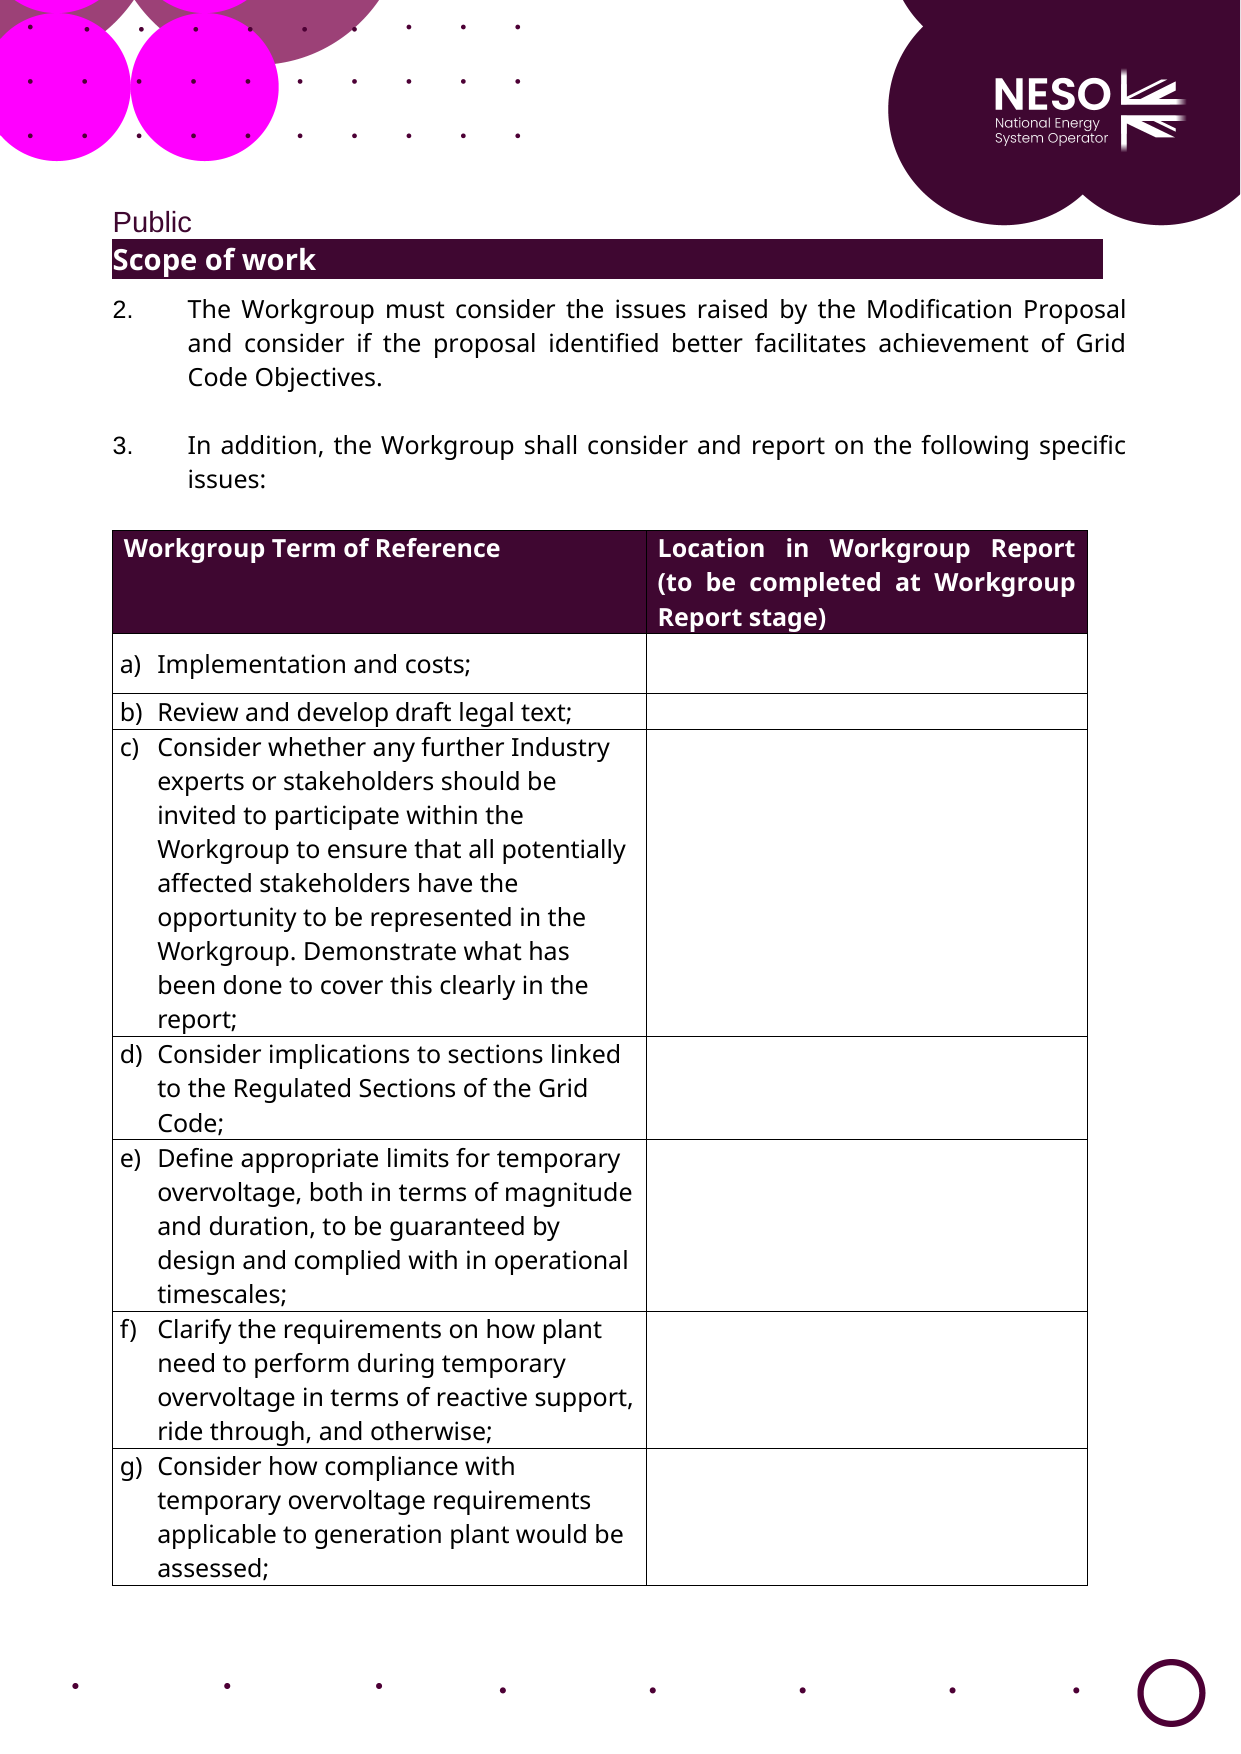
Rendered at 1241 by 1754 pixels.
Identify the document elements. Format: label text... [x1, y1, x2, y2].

table_cell [647, 1140, 1087, 1311]
list In addition, the Workgroup shall consider and report on the following specific issues: [112, 428, 1128, 496]
table_cell [647, 1449, 1087, 1585]
picture [0, 0, 1241, 1754]
table_cell [647, 730, 1087, 1036]
table_cell [647, 1312, 1087, 1448]
list Scope of work [112, 239, 1103, 279]
table_cell Implementation and costs; [113, 634, 646, 693]
table_cell [647, 694, 1087, 728]
table_cell Consider whether any further Industry experts or stakeholders should be invited to participate within the Workgroup to ensure that all potentially affected stakeholders have the opportunity to be represented in the Workgroup. Demonstrate what has been done to cover this clearly in the report; [113, 730, 646, 1036]
table_cell [647, 634, 1087, 693]
table_header Location in Workgroup Report (to be completed at Workgroup Report stage) [647, 531, 1087, 633]
table_cell [647, 1037, 1087, 1139]
table_cell Review and develop draft legal text; [113, 694, 646, 728]
table_cell Consider how compliance with temporary overvoltage requirements applicable to generation plant would be assessed; [113, 1449, 646, 1585]
table_cell Clarify the requirements on how plant need to perform during temporary overvoltage in terms of reactive support, ride through, and otherwise; [113, 1312, 646, 1448]
table_header Workgroup Term of Reference [113, 531, 646, 633]
table_cell Consider implications to sections linked to the Regulated Sections of the Grid Code; [113, 1037, 646, 1139]
list The Workgroup must consider the issues raised by the Modification Proposal and consider if the proposal identified better facilitates achievement of Grid Code Objectives. [112, 292, 1128, 394]
table_cell Define appropriate limits for temporary overvoltage, both in terms of magnitude and duration, to be guaranteed by design and complied with in operational timescales; [113, 1140, 646, 1311]
